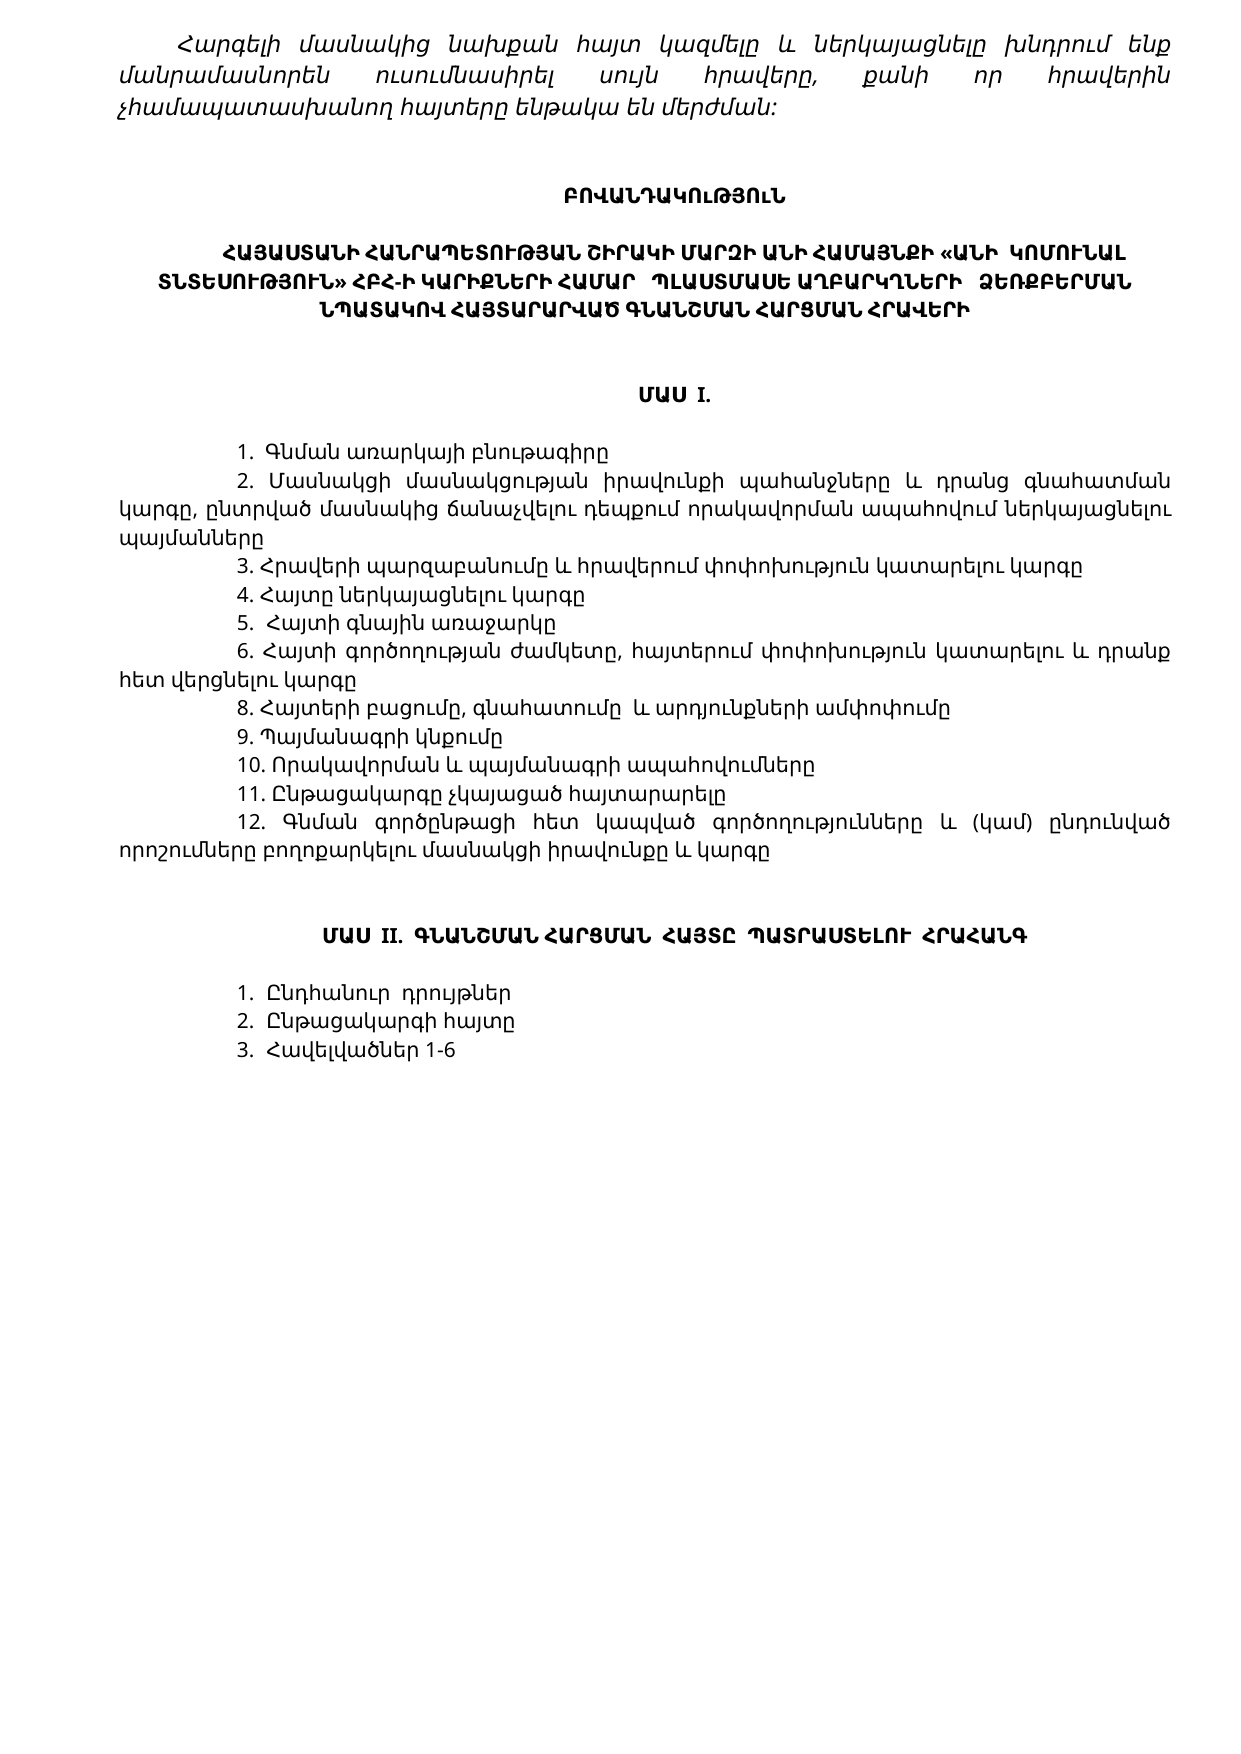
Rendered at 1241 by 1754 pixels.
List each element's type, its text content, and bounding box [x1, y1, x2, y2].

text ՄԱՍ I. [118, 381, 1171, 409]
text 3. Հավելվածներ 1-6 [118, 1035, 1171, 1063]
text 11. Ընթացակարգը չկայացած հայտարարելը [118, 779, 1171, 807]
text 2. Ընթացակարգի հայտը [118, 1006, 1171, 1035]
text Հարգելի մասնակից նախքան հայտ կազմելը և ներկայացնելը խնդրում ենք մանրամասնորեն ուսումնասիրել սույն հրավերը, քանի որ հրավերին չհամապատասխանող հայտերը ենթակա են մերժման: [118, 28, 1171, 122]
text 6. Հայտի գործողության ժամկետը, հայտերում փոփոխություն կատարելու և դրանք հետ վերցնելու կարգը [118, 637, 1171, 693]
text 12. Գնման գործընթացի հետ կապված գործողությունները և (կամ) ընդունված որոշումները բողոքարկելու մասնակցի իրավունքը և կարգը [118, 807, 1171, 864]
text ՀԱՅԱՍՏԱՆԻ ՀԱՆՐԱՊԵՏՈՒԹՅԱՆ ՇԻՐԱԿԻ ՄԱՐԶԻ ԱՆԻ ՀԱՄԱՅՆՔԻ «ԱՆԻ ԿՈՄՈՒՆԱԼ ՏՆՏԵՍՈՒԹՅՈՒՆ» ՀԲՀ-Ի ԿԱՐԻՔՆԵՐԻ ՀԱՄԱՐ ՊԼԱՍՏՄԱՍԵ ԱՂԲԱՐԿՂՆԵՐԻ ՁԵՌՔԲԵՐՄԱՆ ՆՊԱՏԱԿՈՎ ՀԱՅՏԱՐԱՐՎԱԾ ԳՆԱՆՇՄԱՆ ՀԱՐՑՄԱՆ ՀՐԱՎԵՐԻ [118, 238, 1171, 324]
text 1. Ընդհանուր դրույթներ [118, 978, 1171, 1006]
text 3. Հրավերի պարզաբանումը և հրավերում փոփոխություն կատարելու կարգը [118, 551, 1171, 580]
text ՄԱՍ II. ԳՆԱՆՇՄԱՆ ՀԱՐՑՄԱՆ ՀԱՅՏԸ ՊԱՏՐԱՍՏԵԼՈՒ ՀՐԱՀԱՆԳ [118, 921, 1171, 949]
text 9. Պայմանագրի կնքումը [118, 722, 1171, 750]
text 5. Հայտի գնային առաջարկը [118, 608, 1171, 637]
text 10. Որակավորման և պայմանագրի ապահովումները [118, 750, 1171, 779]
text 2. Մասնակցի մասնակցության իրավունքի պահանջները և դրանց գնահատման կարգը, ընտրված մասնակից ճանաչվելու դեպքում որակավորման ապահովում ներկայացնելու պայմանները [118, 466, 1171, 551]
text ԲՈՎԱՆԴԱԿՈւԹՅՈւՆ [118, 182, 1171, 210]
text 8. Հայտերի բացումը, գնահատումը և արդյունքների ամփոփումը [118, 693, 1171, 722]
text 1. Գնման առարկայի բնութագիրը [118, 437, 1171, 466]
text 4. Հայտը ներկայացնելու կարգը [118, 580, 1171, 608]
